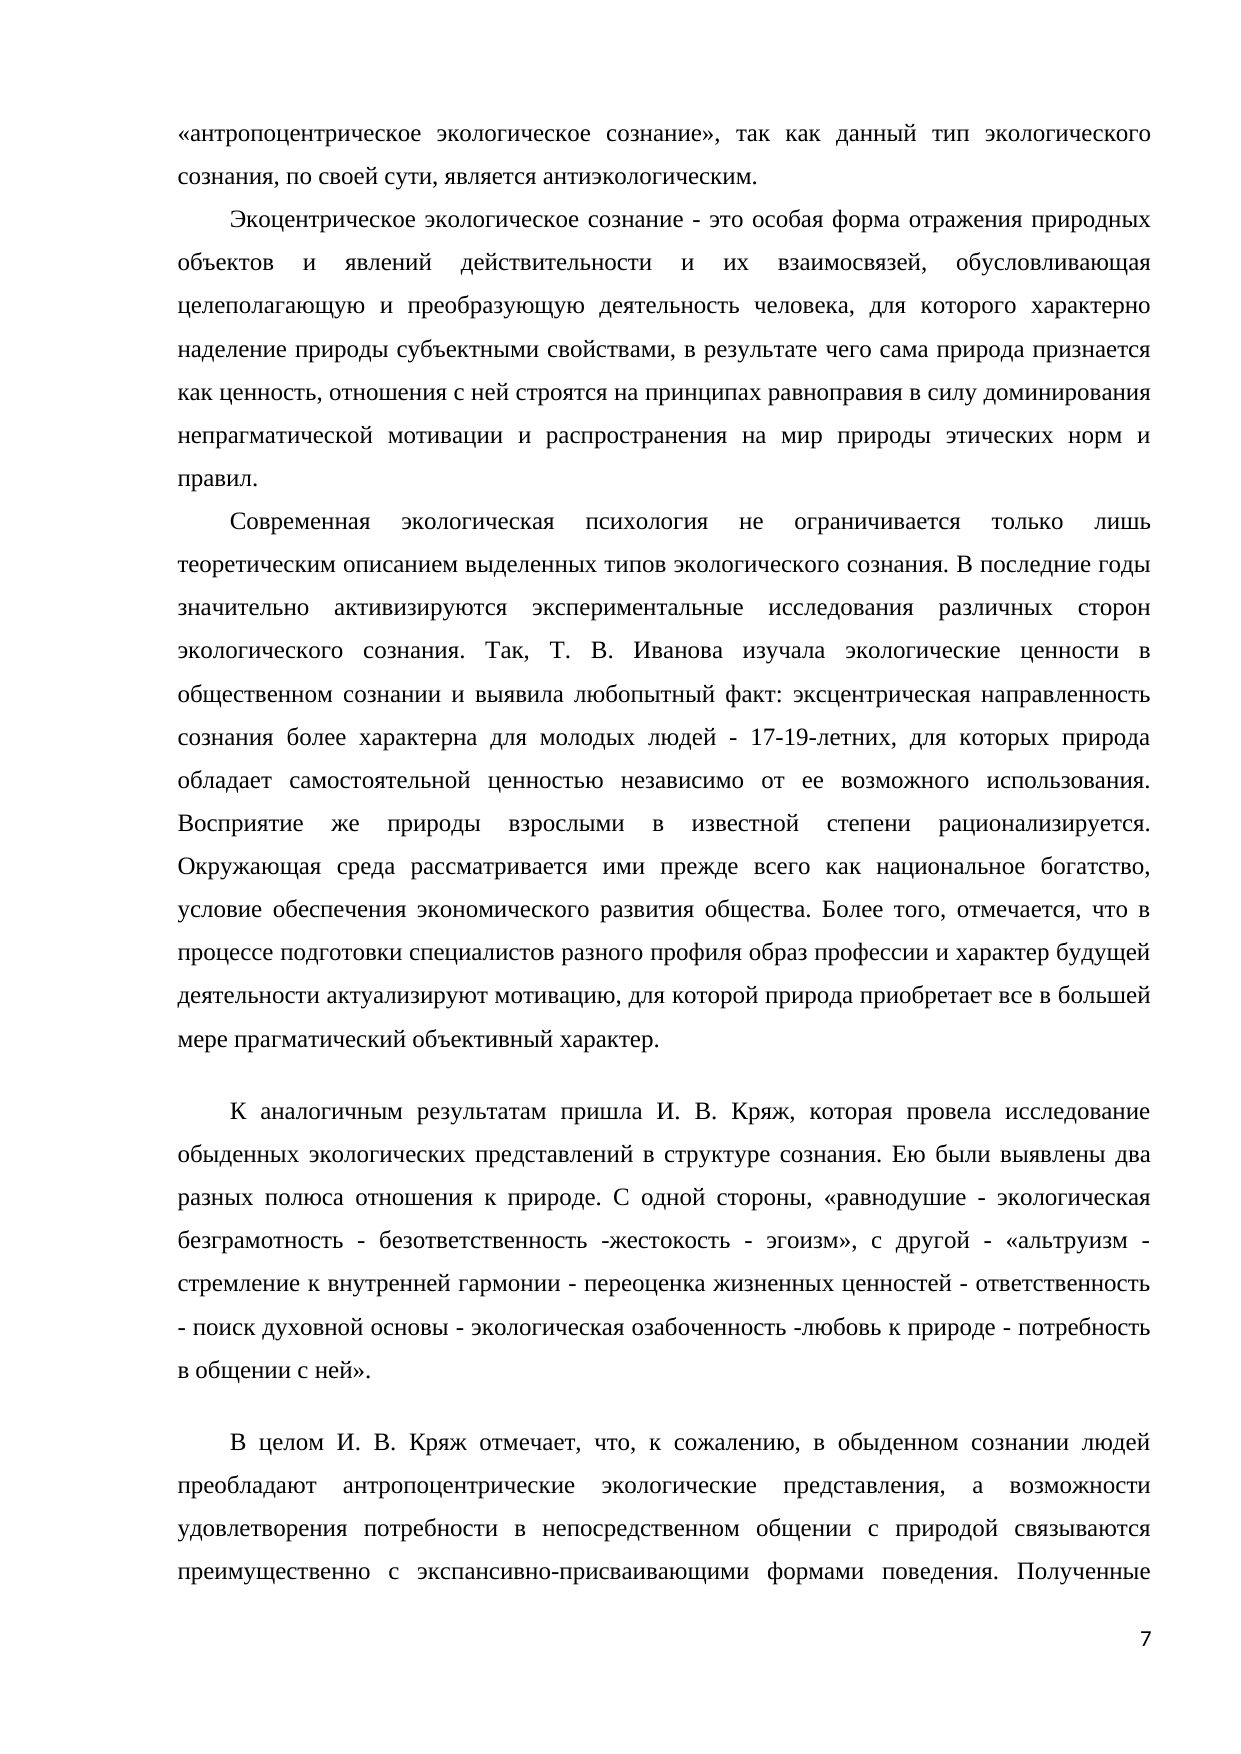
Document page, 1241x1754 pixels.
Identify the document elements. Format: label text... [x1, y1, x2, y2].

text Экоцентрическое экологическое сознание - это особая форма отражения природных объектов и явлений действительности и их взаимосвязей, обусловливающая целеполагающую и преобразующую деятельность человека, для которого характерно наделение природы субъектными свойствами, в результате чего сама природа признается как ценность, отношения с ней строятся на принципах равноправия в силу доминирования непрагматической мотивации и распространения на мир природы этических норм и правил. [177, 204, 1152, 492]
text К аналогичным результатам пришла И. В. Кряж, которая провела исследование обыденных экологических представлений в структуре сознания. Ею были выявлены два разных полюса отношения к природе. С одной стороны, «равнодушие - экологическая безграмотность - безответственность -жестокость - эгоизм», с другой - «альтруизм - стремление к внутренней гармонии - переоценка жизненных ценностей - ответственность - поиск духовной основы - экологическая озабоченность -любовь к природе - потребность в общении с ней». [177, 1096, 1152, 1383]
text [177, 1427, 1152, 1585]
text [177, 118, 1152, 190]
text Современная экологическая психология не ограничивается только лишь теоретическим описанием выделенных типов экологического сознания. В последние годы значительно активизируются экспериментальные исследования различных сторон экологического сознания. Так, Т. В. Иванова изучала экологические ценности в общественном сознании и выявила любопытный факт: эксцентрическая направленность сознания более характерна для молодых людей - 17-19-летних, для которых природа обладает самостоятельной ценностью независимо от ее возможного использования. Восприятие же природы взрослыми в известной степени рационализируется. Окружающая среда рассматривается ими прежде всего как национальное богатство, условие обеспечения экономического развития общества. Более того, отмечается, что в процессе подготовки специалистов разного профиля образ профессии и характер будущей деятельности актуализируют мотивацию, для которой природа приобретает все в большей мере прагматический объективный характер. [177, 506, 1152, 1052]
